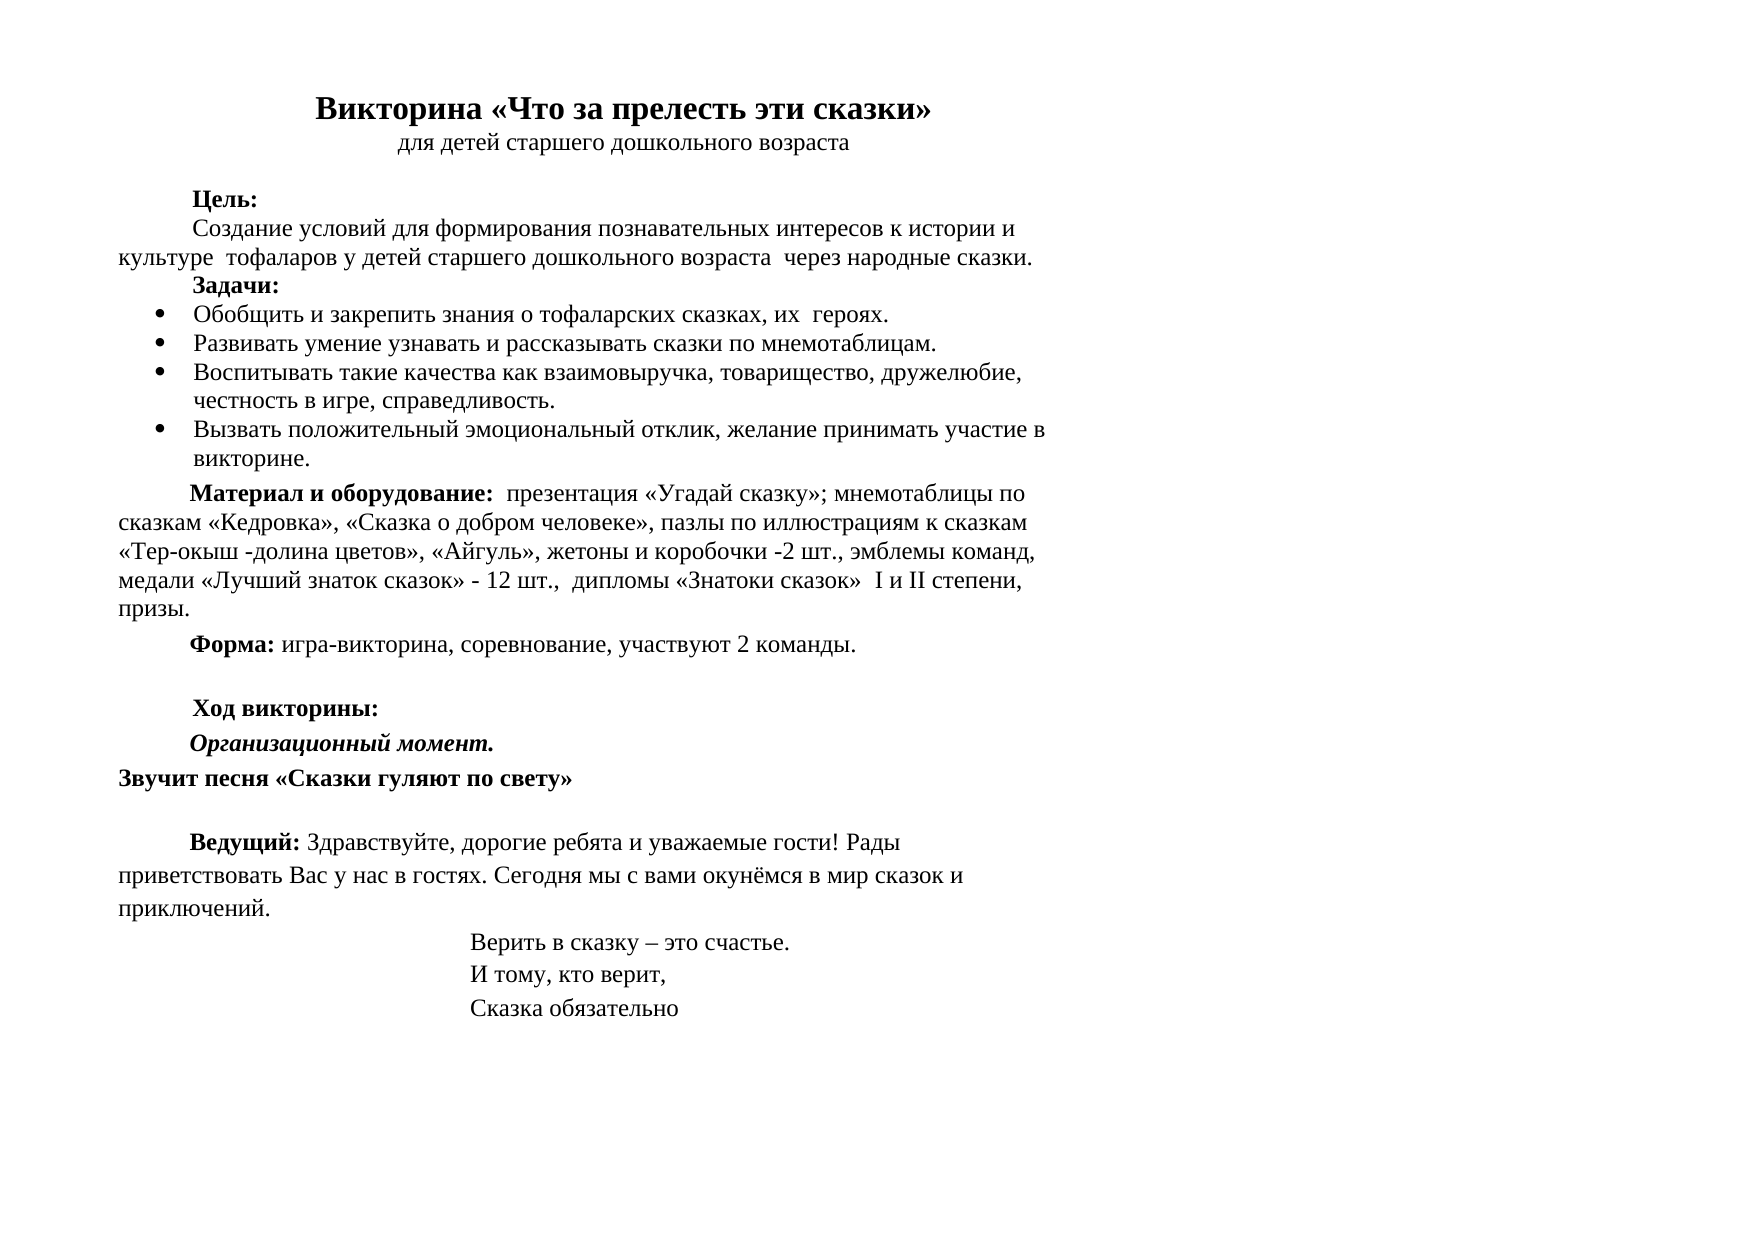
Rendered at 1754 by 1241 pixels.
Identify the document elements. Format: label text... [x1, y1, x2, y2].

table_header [118, 792, 1056, 1021]
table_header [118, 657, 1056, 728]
